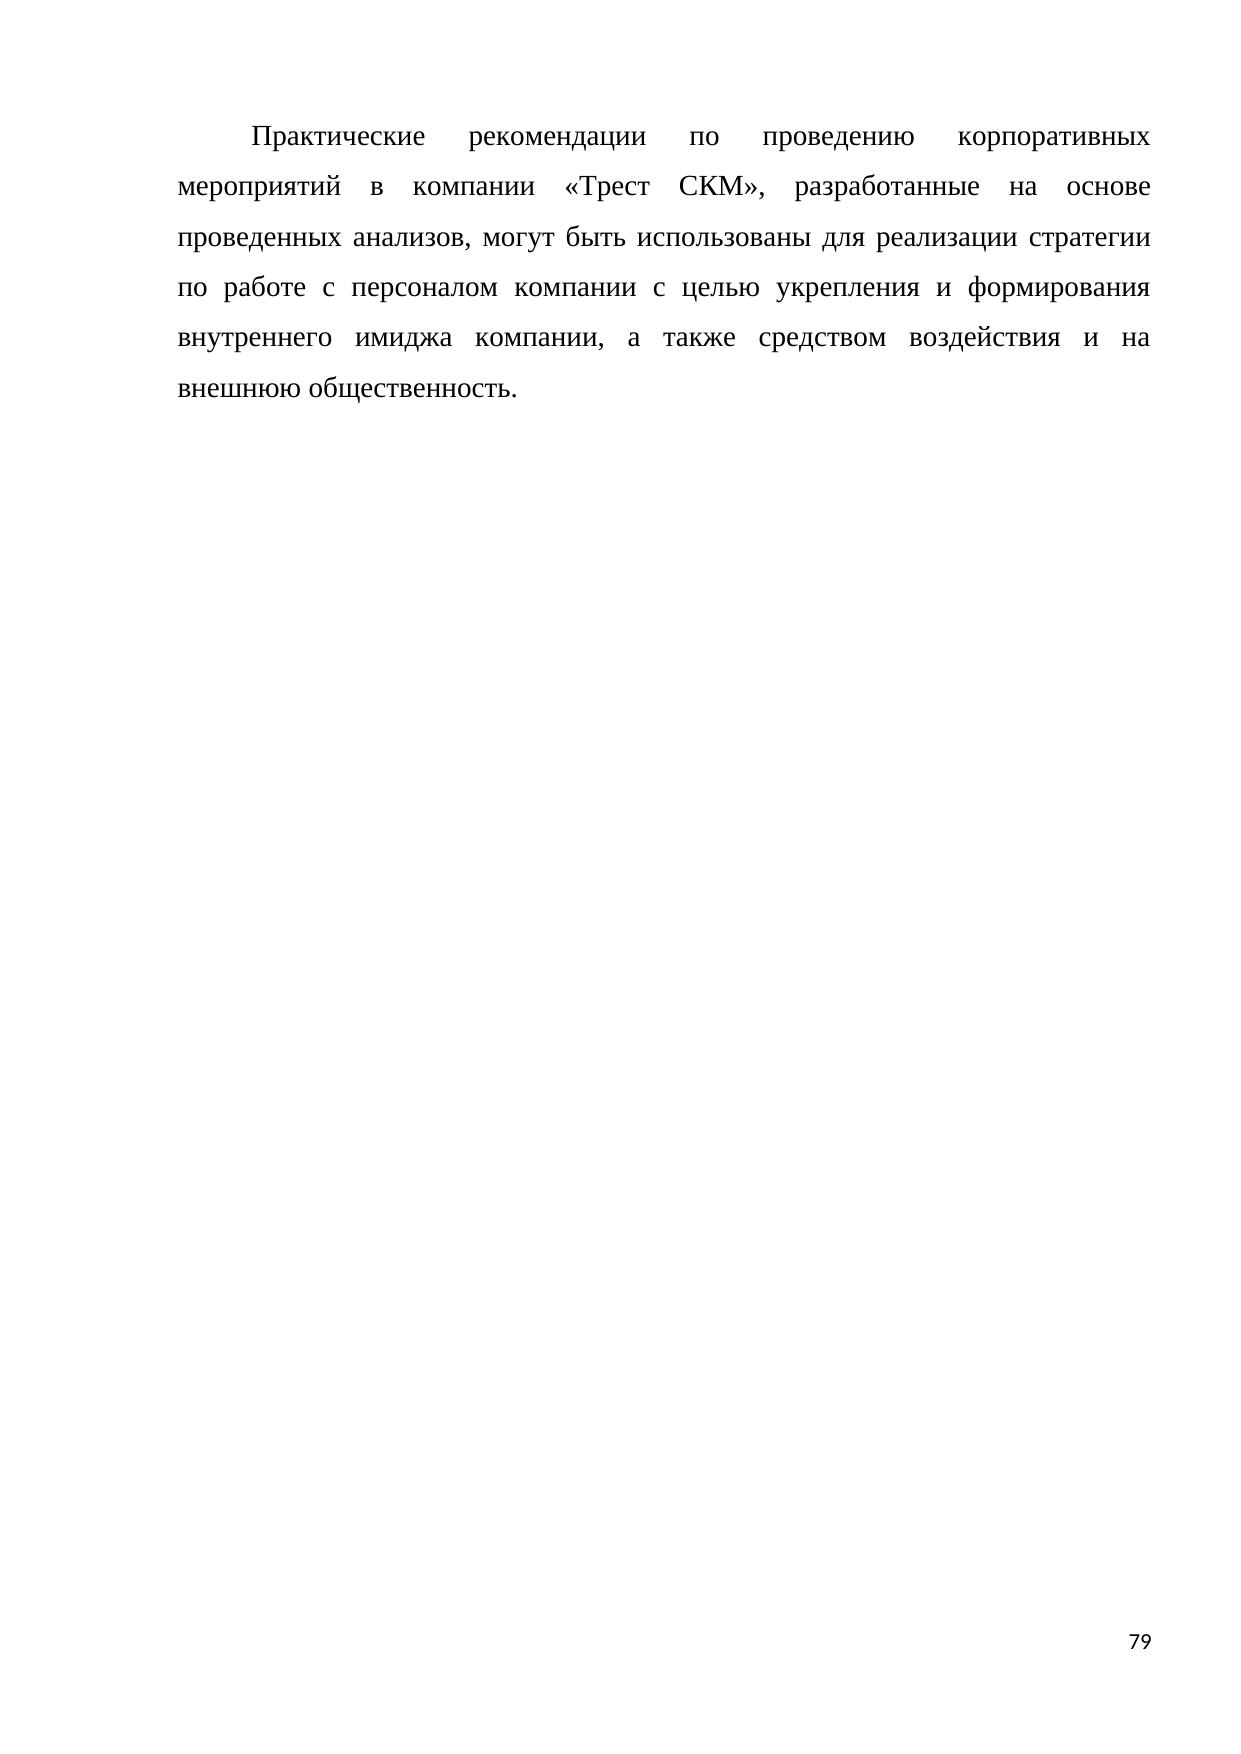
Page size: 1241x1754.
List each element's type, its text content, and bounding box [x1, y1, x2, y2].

text Практические рекомендации по проведению корпоративных мероприятий в компании «Трест СКМ», разработанные на основе проведенных анализов, могут быть использованы для реализации стратегии по работе с персоналом компании с целью укрепления и формирования внутреннего имиджа компании, а также средством воздействия и на внешнюю общественность. [177, 118, 1152, 403]
